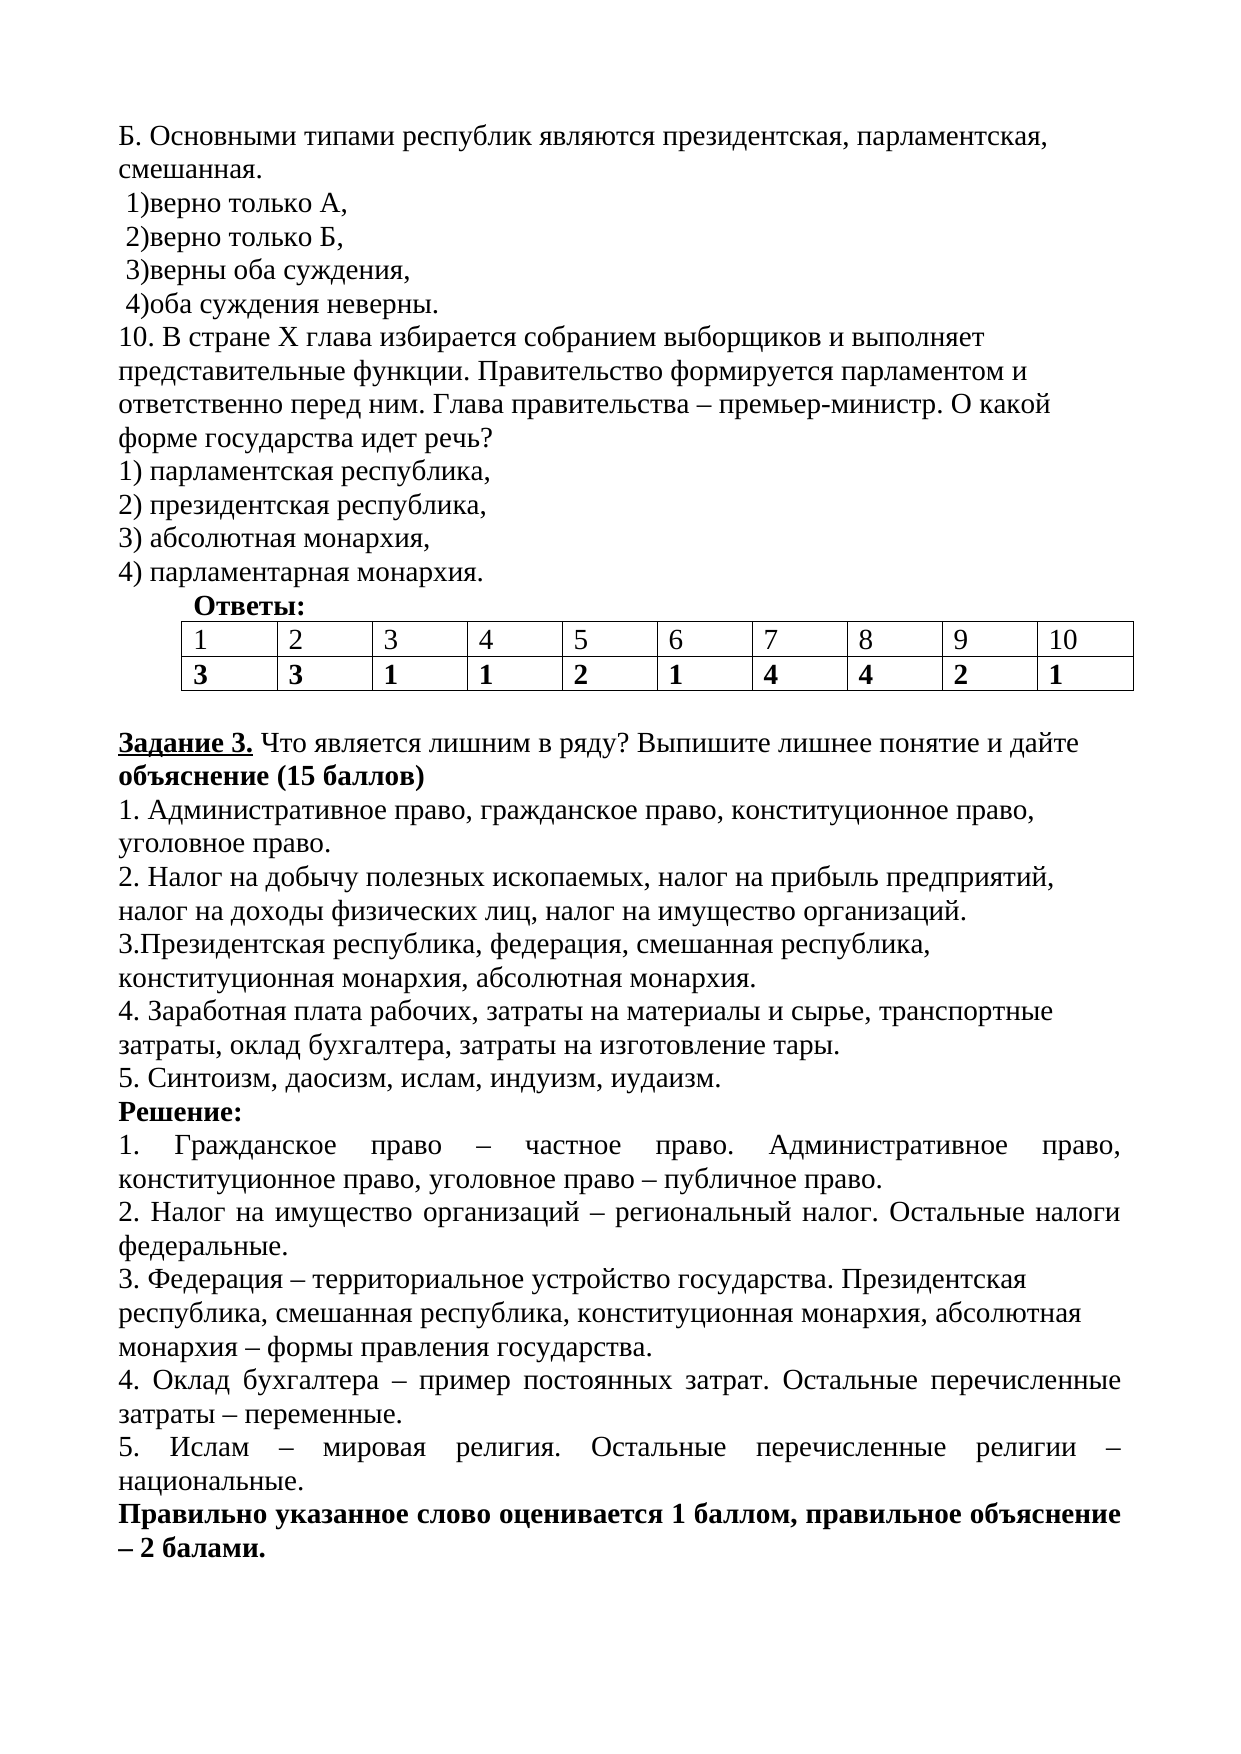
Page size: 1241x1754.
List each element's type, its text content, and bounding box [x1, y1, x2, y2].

list Ответы: [193, 588, 1122, 621]
text 10. В стране Х глава избирается собранием выборщиков и выполняет представительные функции. Правительство формируется парламентом и ответственно перед ним. Глава правительства – премьер-министр. О какой форме государства идет речь? [118, 319, 1122, 453]
table_cell 1 [658, 657, 752, 690]
text Решение: [118, 1094, 1122, 1127]
table_cell 3 [182, 657, 277, 690]
table_cell 4 [848, 657, 942, 690]
text 4)оба суждения неверны. [118, 286, 1122, 319]
text Б. Основными типами республик являются президентская, парламентская, смешанная. [118, 118, 1122, 185]
text Задание 3. Что является лишним в ряду? Выпишите лишнее понятие и дайте объяснение (15 баллов) [118, 725, 1122, 792]
table_header 10 [1038, 622, 1133, 656]
table_header 5 [563, 622, 657, 656]
text 2. Налог на имущество организаций – региональный налог. Остальные налоги федеральные. [118, 1194, 1122, 1262]
text 3) абсолютная монархия, [118, 521, 1122, 554]
text 4. Заработная плата рабочих, затраты на материалы и сырье, транспортные затраты, оклад бухгалтера, затраты на изготовление тары. [118, 993, 1122, 1060]
text 3)верны оба суждения, [118, 252, 1122, 286]
table_header 8 [848, 622, 942, 656]
table_cell 2 [943, 657, 1037, 690]
table_cell 3 [278, 657, 372, 690]
text 3.Президентская республика, федерация, смешанная республика, конституционная монархия, абсолютная монархия. [118, 926, 1122, 993]
text 5. Ислам – мировая религия. Остальные перечисленные религии – национальные. [118, 1429, 1122, 1496]
table_cell 4 [753, 657, 847, 690]
text 2. Налог на добычу полезных ископаемых, налог на прибыль предприятий, налог на доходы физических лиц, налог на имущество организаций. [118, 859, 1122, 926]
text 1) парламентская республика, [118, 453, 1122, 487]
table_cell 1 [1038, 657, 1133, 690]
text 1. Административное право, гражданское право, конституционное право, уголовное право. [118, 792, 1122, 859]
text Правильно указанное слово оценивается 1 баллом, правильное объяснение – 2 балами. [118, 1496, 1122, 1563]
table_cell 1 [373, 657, 467, 690]
text 5. Синтоизм, даосизм, ислам, индуизм, иудаизм. [118, 1060, 1122, 1094]
text 2)верно только Б, [118, 219, 1122, 252]
table_header 4 [468, 622, 562, 656]
table_header 1 [182, 622, 277, 656]
table_header 2 [278, 622, 372, 656]
table_header 7 [753, 622, 847, 656]
text 1. Гражданское право – частное право. Административное право, конституционное право, уголовное право – публичное право. [118, 1127, 1122, 1194]
table_cell 2 [563, 657, 657, 690]
table_cell 1 [468, 657, 562, 690]
text 2) президентская республика, [118, 487, 1122, 521]
text 4. Оклад бухгалтера – пример постоянных затрат. Остальные перечисленные затраты – переменные. [118, 1362, 1122, 1429]
table_header 9 [943, 622, 1037, 656]
text 4) парламентарная монархия. [118, 554, 1122, 588]
table_header 6 [658, 622, 752, 656]
text 1)верно только А, [118, 185, 1122, 219]
table_header 3 [373, 622, 467, 656]
text 3. Федерация – территориальное устройство государства. Президентская республика, смешанная республика, конституционная монархия, абсолютная монархия – формы правления государства. [118, 1262, 1122, 1362]
